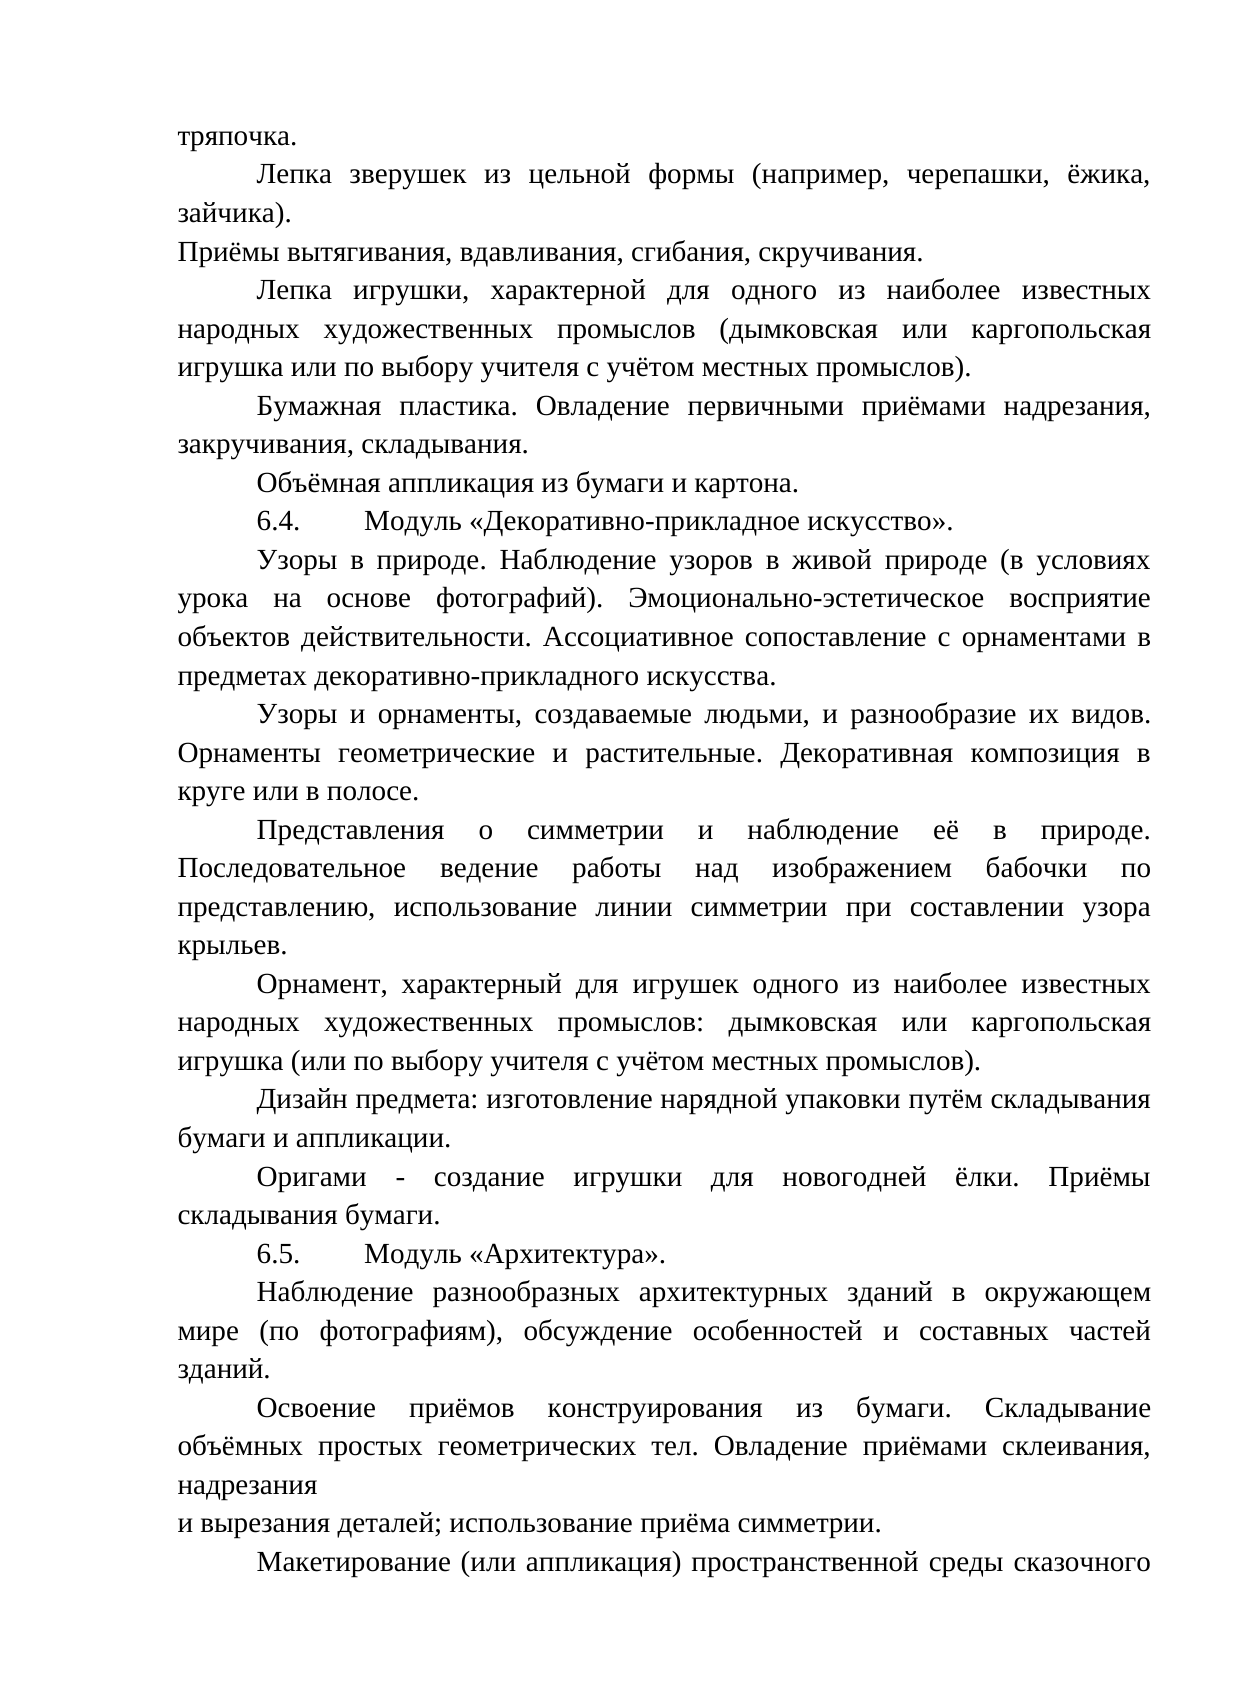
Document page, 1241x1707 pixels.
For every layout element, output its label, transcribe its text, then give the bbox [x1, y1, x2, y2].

text Узоры и орнаменты, создаваемые людьми, и разнообразие их видов. Орнаменты геометрические и растительные. Декоративная композиция в круге или в полосе. [177, 696, 1152, 807]
list Модуль «Декоративно-прикладное искусство». [177, 503, 1152, 537]
text Лепка зверушек из цельной формы (например, черепашки, ёжика, зайчика). [177, 157, 1152, 229]
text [177, 1544, 1152, 1578]
text Объёмная аппликация из бумаги и картона. [177, 465, 1152, 498]
text Дизайн предмета: изготовление нарядной упаковки путём складывания бумаги и аппликации. [177, 1082, 1152, 1154]
text Приёмы вытягивания, вдавливания, сгибания, скручивания. [177, 234, 1152, 267]
text Оригами - создание игрушки для новогодней ёлки. Приёмы складывания бумаги. [177, 1159, 1152, 1231]
text Бумажная пластика. Овладение первичными приёмами надрезания, закручивания, складывания. [177, 388, 1152, 460]
text Лепка игрушки, характерной для одного из наиболее известных народных художественных промыслов (дымковская или каргопольская игрушка или по выбору учителя с учётом местных промыслов). [177, 272, 1152, 383]
text Орнамент, характерный для игрушек одного из наиболее известных народных художественных промыслов: дымковская или каргопольская игрушка (или по выбору учителя с учётом местных промыслов). [177, 966, 1152, 1077]
list Модуль «Архитектура». [177, 1236, 1152, 1269]
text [177, 118, 1152, 152]
text и вырезания деталей; использование приёма симметрии. [177, 1506, 1152, 1539]
text Наблюдение разнообразных архитектурных зданий в окружающем мире (по фотографиям), обсуждение особенностей и составных частей зданий. [177, 1274, 1152, 1385]
text Освоение приёмов конструирования из бумаги. Складывание объёмных простых геометрических тел. Овладение приёмами склеивания, надрезания [177, 1390, 1152, 1501]
text Узоры в природе. Наблюдение узоров в живой природе (в условиях урока на основе фотографий). Эмоционально-эстетическое восприятие объектов действительности. Ассоциативное сопоставление с орнаментами в предметах декоративно-прикладного искусства. [177, 542, 1152, 691]
text Представления о симметрии и наблюдение её в природе. Последовательное ведение работы над изображением бабочки по представлению, использование линии симметрии при составлении узора крыльев. [177, 812, 1152, 961]
